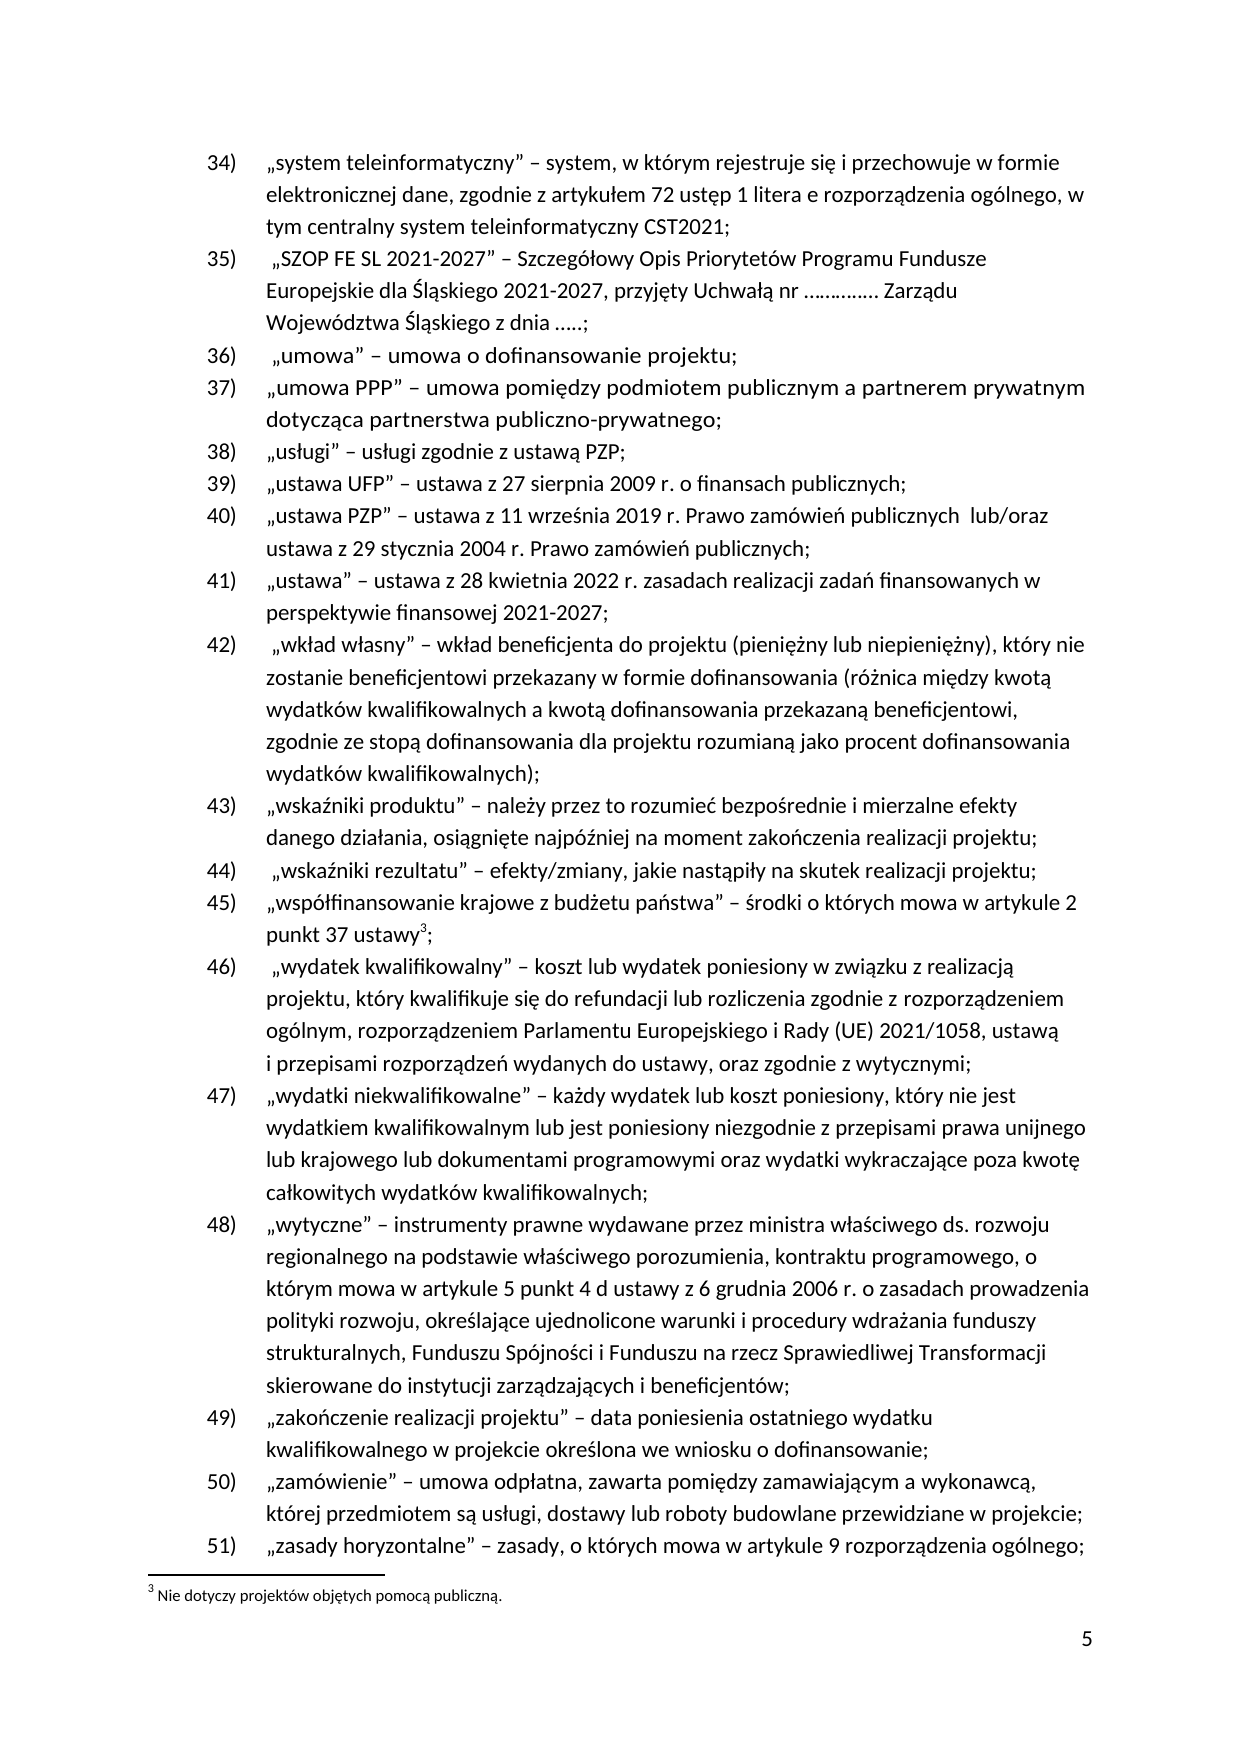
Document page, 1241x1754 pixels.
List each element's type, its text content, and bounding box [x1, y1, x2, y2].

list „umowa PPP” – umowa pomiędzy podmiotem publicznym a partnerem prywatnym dotycząca partnerstwa publiczno-prywatnego; [207, 373, 1093, 433]
list „ustawa” – ustawa z 28 kwietnia 2022 r. zasadach realizacji zadań finansowanych w perspektywie finansowej 2021-2027; [207, 566, 1093, 626]
list „wydatki niekwalifikowalne” – każdy wydatek lub koszt poniesiony, który nie jest wydatkiem kwalifikowalnym lub jest poniesiony niezgodnie z przepisami prawa unijnego lub krajowego lub dokumentami programowymi oraz wydatki wykraczające poza kwotę całkowitych wydatków kwalifikowalnych; [207, 1081, 1093, 1206]
list „zasady horyzontalne” – zasady, o których mowa w artykule 9 rozporządzenia ogólnego; [207, 1532, 1093, 1560]
list „system teleinformatyczny” – system, w którym rejestruje się i przechowuje w formie elektronicznej dane, zgodnie z artykułem 72 ustęp 1 litera e rozporządzenia ogólnego, w tym centralny system teleinformatyczny CST2021; [207, 148, 1093, 240]
list „wskaźniki produktu” – należy przez to rozumieć bezpośrednie i mierzalne efekty danego działania, osiągnięte najpóźniej na moment zakończenia realizacji projektu; [207, 791, 1093, 852]
list „SZOP FE SL 2021-2027” – Szczegółowy Opis Priorytetów Programu Fundusze Europejskie dla Śląskiego 2021-2027, przyjęty Uchwałą nr ………..… Zarządu Województwa Śląskiego z dnia …..; [207, 244, 1093, 337]
list „współfinansowanie krajowe z budżetu państwa” – środki o których mowa w artykule 2 punkt 37 ustawy; [207, 888, 1093, 948]
list „ustawa UFP” – ustawa z 27 sierpnia 2009 r. o finansach publicznych; [207, 469, 1093, 497]
list „ustawa PZP” – ustawa z 11 września 2019 r. Prawo zamówień publicznych lub/oraz ustawa z 29 stycznia 2004 r. Prawo zamówień publicznych; [207, 502, 1093, 562]
list „zakończenie realizacji projektu” – data poniesienia ostatniego wydatku kwalifikowalnego w projekcie określona we wniosku o dofinansowanie; [207, 1403, 1093, 1463]
list „umowa” – umowa o dofinansowanie projektu; [207, 341, 1093, 369]
list „wytyczne” – instrumenty prawne wydawane przez ministra właściwego ds. rozwoju regionalnego na podstawie właściwego porozumienia, kontraktu programowego, o którym mowa w artykule 5 punkt 4 d ustawy z 6 grudnia 2006 r. o zasadach prowadzenia polityki rozwoju, określające ujednolicone warunki i procedury wdrażania funduszy strukturalnych, Funduszu Spójności i Funduszu na rzecz Sprawiedliwej Transformacji skierowane do instytucji zarządzających i beneficjentów; [207, 1210, 1093, 1399]
list „usługi” – usługi zgodnie z ustawą PZP; [207, 437, 1093, 465]
list „wydatek kwalifikowalny” – koszt lub wydatek poniesiony w związku z realizacją projektu, który kwalifikuje się do refundacji lub rozliczenia zgodnie z rozporządzeniem ogólnym, rozporządzeniem Parlamentu Europejskiego i Rady (UE) 2021/1058, ustawą i przepisami rozporządzeń wydanych do ustawy, oraz zgodnie z wytycznymi; [207, 952, 1093, 1077]
list „wkład własny” – wkład beneficjenta do projektu (pieniężny lub niepieniężny), który nie zostanie beneficjentowi przekazany w formie dofinansowania (różnica między kwotą wydatków kwalifikowalnych a kwotą dofinansowania przekazaną beneficjentowi, zgodnie ze stopą dofinansowania dla projektu rozumianą jako procent dofinansowania wydatków kwalifikowalnych); [207, 630, 1093, 787]
list „wskaźniki rezultatu” – efekty/zmiany, jakie nastąpiły na skutek realizacji projektu; [207, 856, 1093, 884]
list „zamówienie” – umowa odpłatna, zawarta pomiędzy zamawiającym a wykonawcą, której przedmiotem są usługi, dostawy lub roboty budowlane przewidziane w projekcie; [207, 1467, 1093, 1527]
